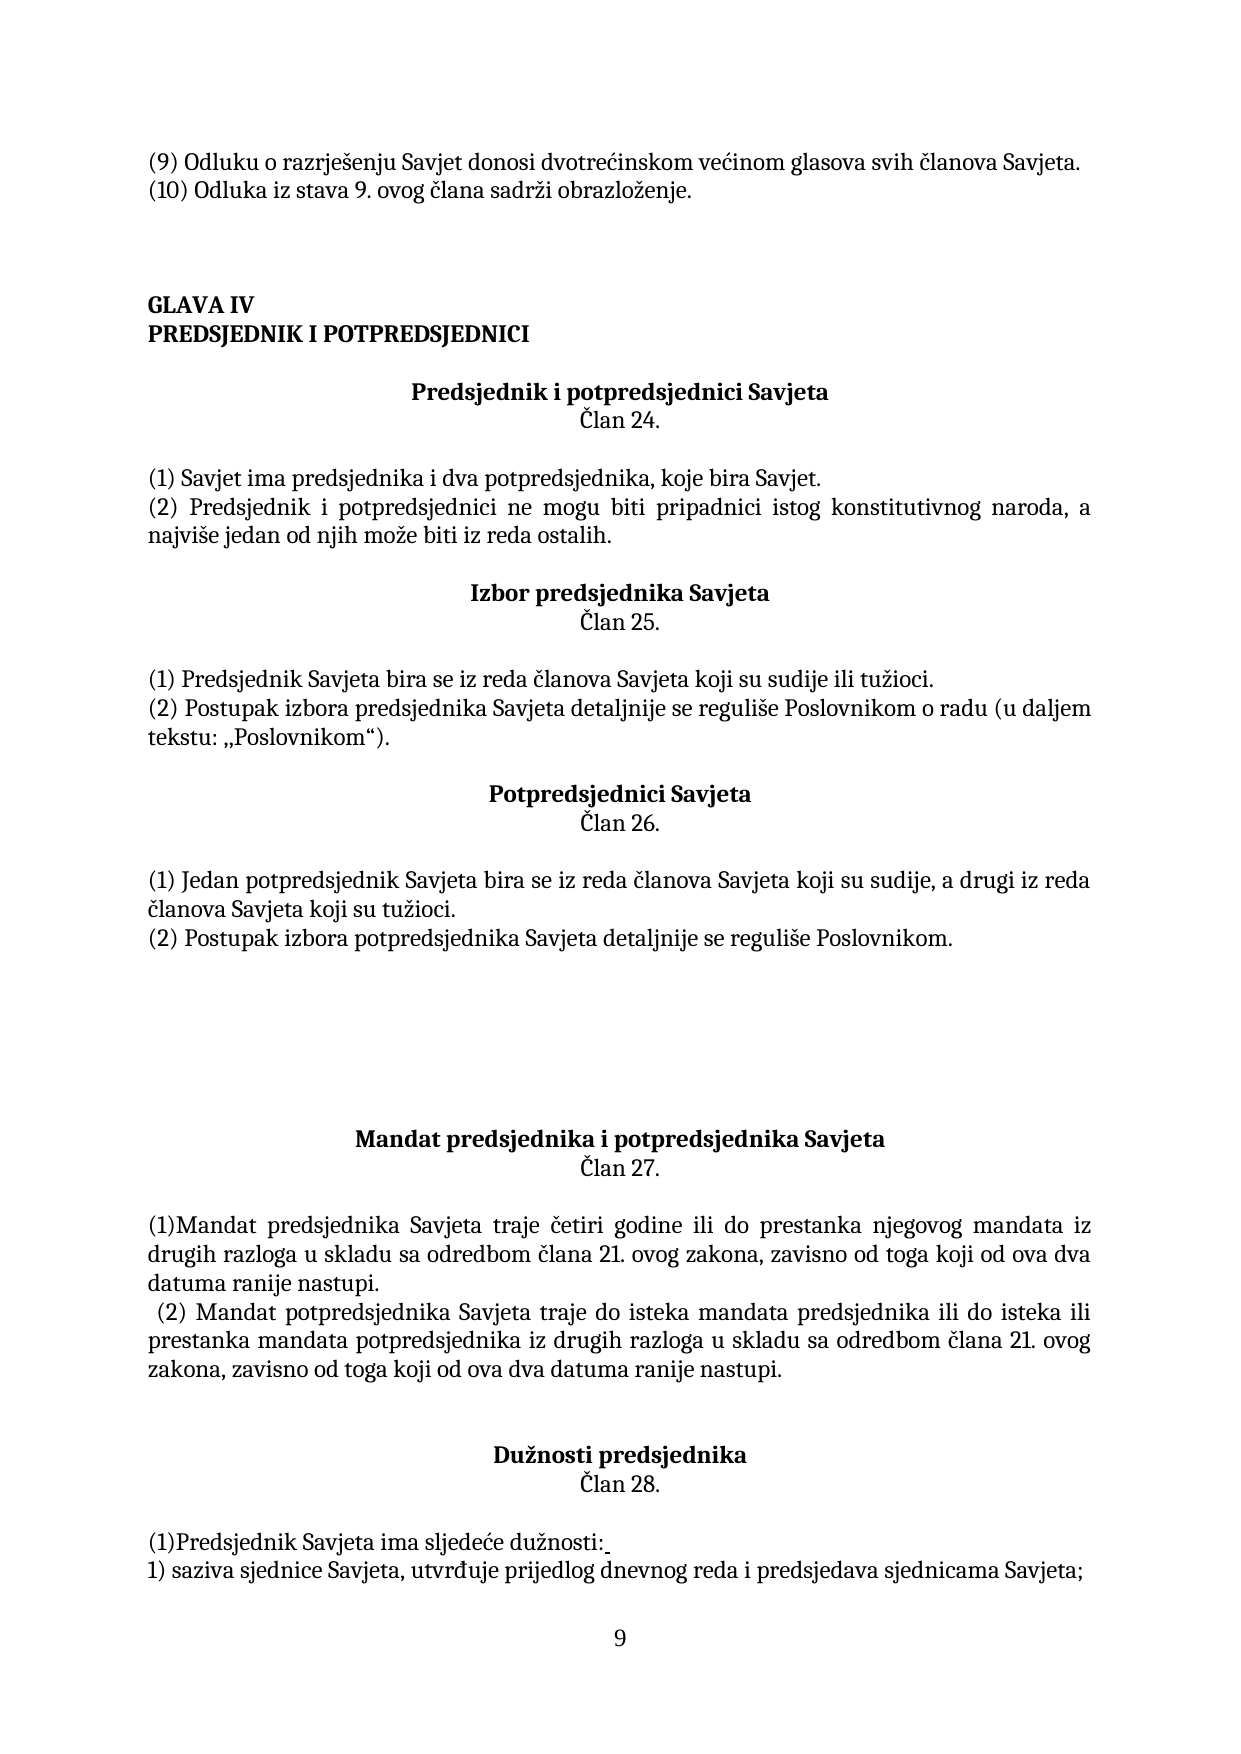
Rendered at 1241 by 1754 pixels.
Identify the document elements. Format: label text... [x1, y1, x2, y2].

text Predsjednik i potpredsjednici Savjeta [148, 378, 1093, 406]
text 1) saziva sjednice Savjeta, utvrđuje prijedlog dnevnog reda i predsjedava sjednicama Savjeta; [148, 1556, 1093, 1585]
text (1) Predsjednik Savjeta bira se iz reda članova Savjeta koji su sudije ili tužioci. [148, 665, 1093, 694]
text GLAVA IV [148, 291, 1093, 320]
text Član 27. [148, 1154, 1093, 1183]
text Mandat predsjednika i potpredsjednika Savjeta [148, 1125, 1093, 1154]
text Izbor predsjednika Savjeta [148, 579, 1093, 608]
text Član 26. [148, 809, 1093, 838]
text Dužnosti predsjednika [148, 1441, 1093, 1470]
text (2) Mandat potpredsjednika Savjeta traje do isteka mandata predsjednika ili do isteka ili prestanka mandata potpredsjednika iz drugih razloga u skladu sa odredbom člana 21. ovog zakona, zavisno od toga koji od ova dva datuma ranije nastupi. [148, 1298, 1093, 1384]
text (1)Mandat predsjednika Savjeta traje četiri godine ili do prestanka njegovog mandata iz drugih razloga u skladu sa odredbom člana 21. ovog zakona, zavisno od toga koji od ova dva datuma ranije nastupi. [148, 1211, 1093, 1298]
text Član 24. [148, 406, 1093, 435]
text Potpredsjednici Savjeta [148, 780, 1093, 809]
text (2) Postupak izbora potpredsjednika Savjeta detaljnije se reguliše Poslovnikom. [148, 924, 1093, 953]
text (2) Predsjednik i potpredsjednici ne mogu biti pripadnici istog konstitutivnog naroda, a najviše jedan od njih može biti iz reda ostalih. [148, 493, 1093, 550]
text (1) Jedan potpredsjednik Savjeta bira se iz reda članova Savjeta koji su sudije, a drugi iz reda članova Savjeta koji su tužioci. [148, 866, 1093, 924]
text PREDSJEDNIK I POTPREDSJEDNICI [148, 320, 1093, 349]
text Član 28. [148, 1470, 1093, 1499]
text (10) Odluka iz stava 9. ovog člana sadrži obrazloženje. [148, 176, 1093, 205]
text (1) Savjet ima predsjednika i dva potpredsjednika, koje bira Savjet. [148, 464, 1093, 493]
text (2) Postupak izbora predsjednika Savjeta detaljnije se reguliše Poslovnikom o radu (u daljem tekstu: ,,Poslovnikom“). [148, 694, 1093, 751]
text (9) Odluku o razrješenju Savjet donosi dvotrećinskom većinom glasova svih članova Savjeta. [148, 148, 1093, 176]
text Član 25. [148, 608, 1093, 636]
text (1)Predsjednik Savjeta ima sljedeće dužnosti: [148, 1528, 1093, 1556]
